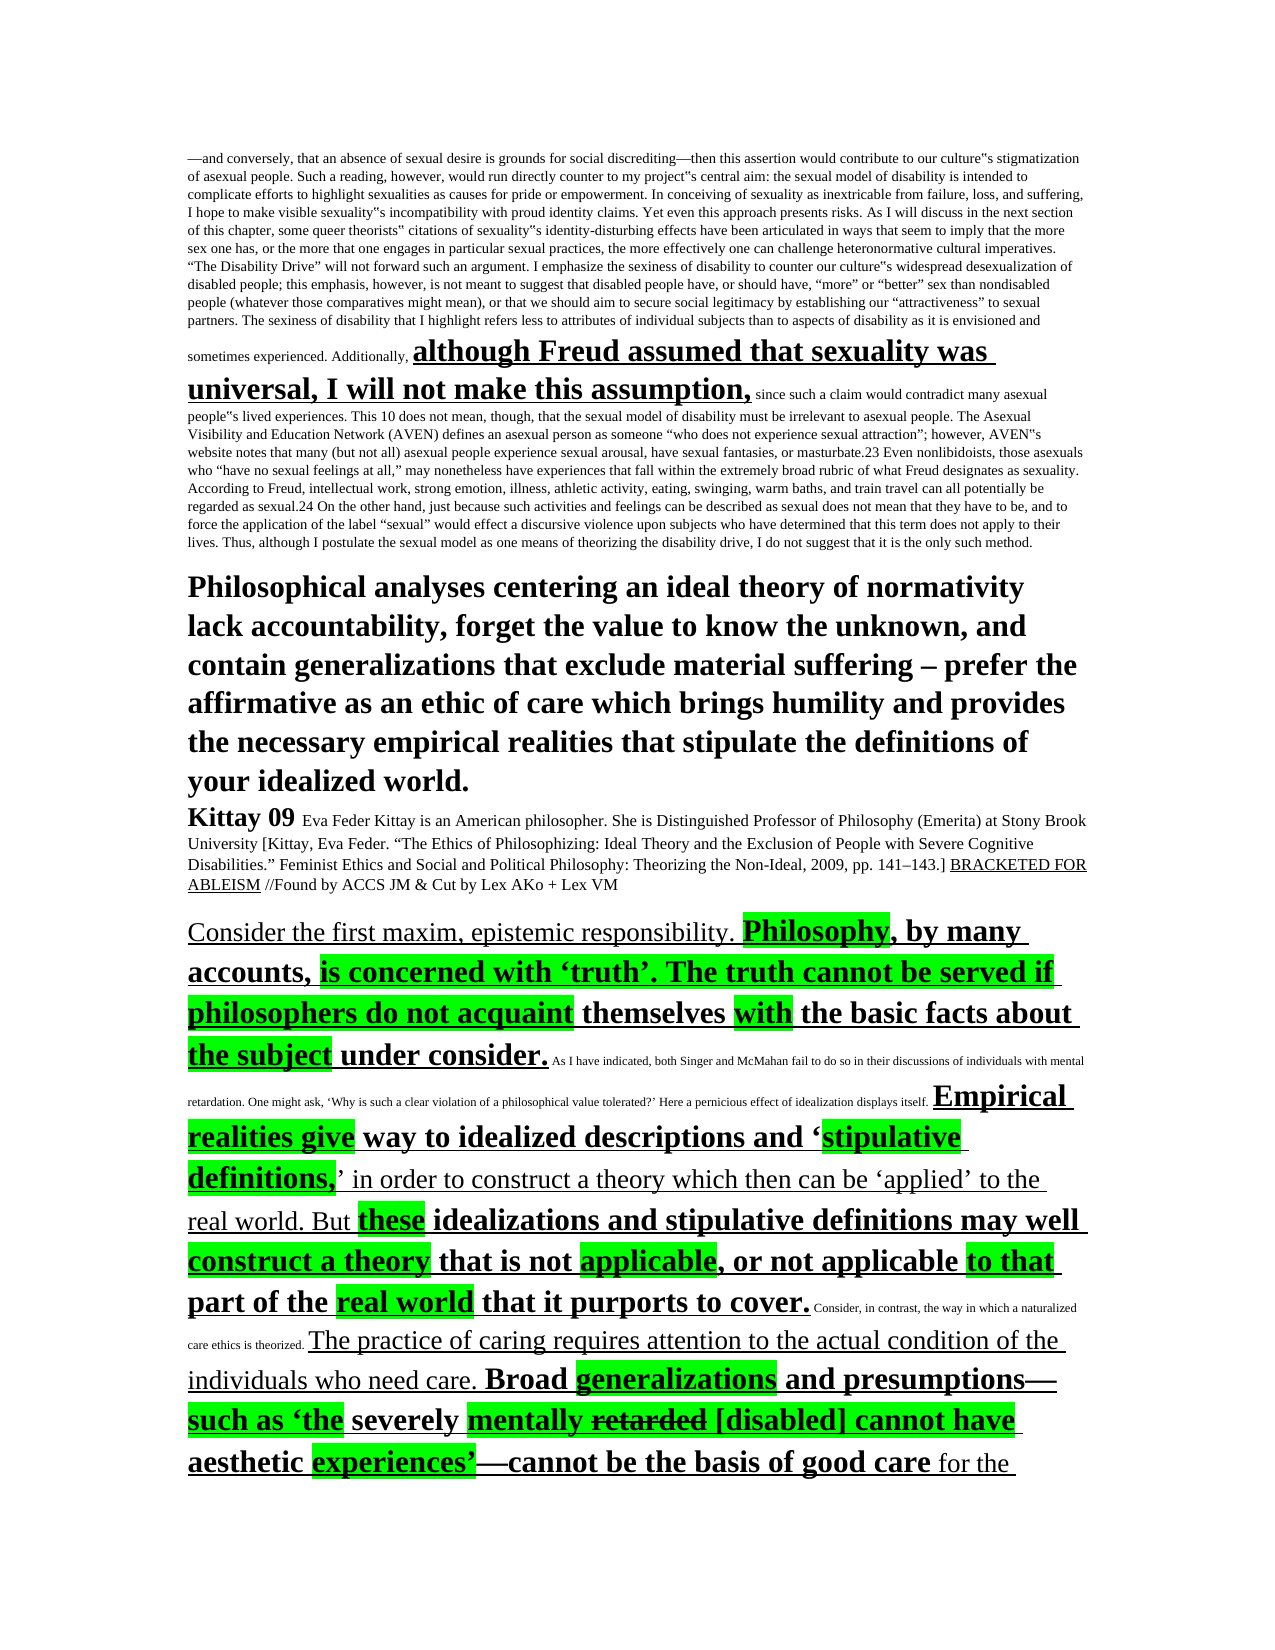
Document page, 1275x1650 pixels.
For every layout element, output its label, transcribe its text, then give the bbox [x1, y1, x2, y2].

subtitle Philosophical analyses centering an ideal theory of normativity lack accountability, forget the value to know the unknown, and contain generalizations that exclude material suffering – prefer the affirmative as an ethic of care which brings humility and provides the necessary empirical realities that stipulate the definitions of your idealized world. [187, 568, 1087, 798]
text Kittay 09 Eva Feder Kittay is an American philosopher. She is Distinguished Professor of Philosophy (Emerita) at Stony Brook University [Kittay, Eva Feder. “The Ethics of Philosophizing: Ideal Theory and the Exclusion of People with Severe Cognitive Disabilities.” Feminist Ethics and Social and Political Philosophy: Theorizing the Non-Ideal, 2009, pp. 141–143.] BRACKETED FOR ABLEISM //Found by ACCS JM & Cut by Lex AKo + Lex VM [187, 801, 1087, 894]
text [187, 1233, 1087, 1479]
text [187, 150, 1087, 551]
